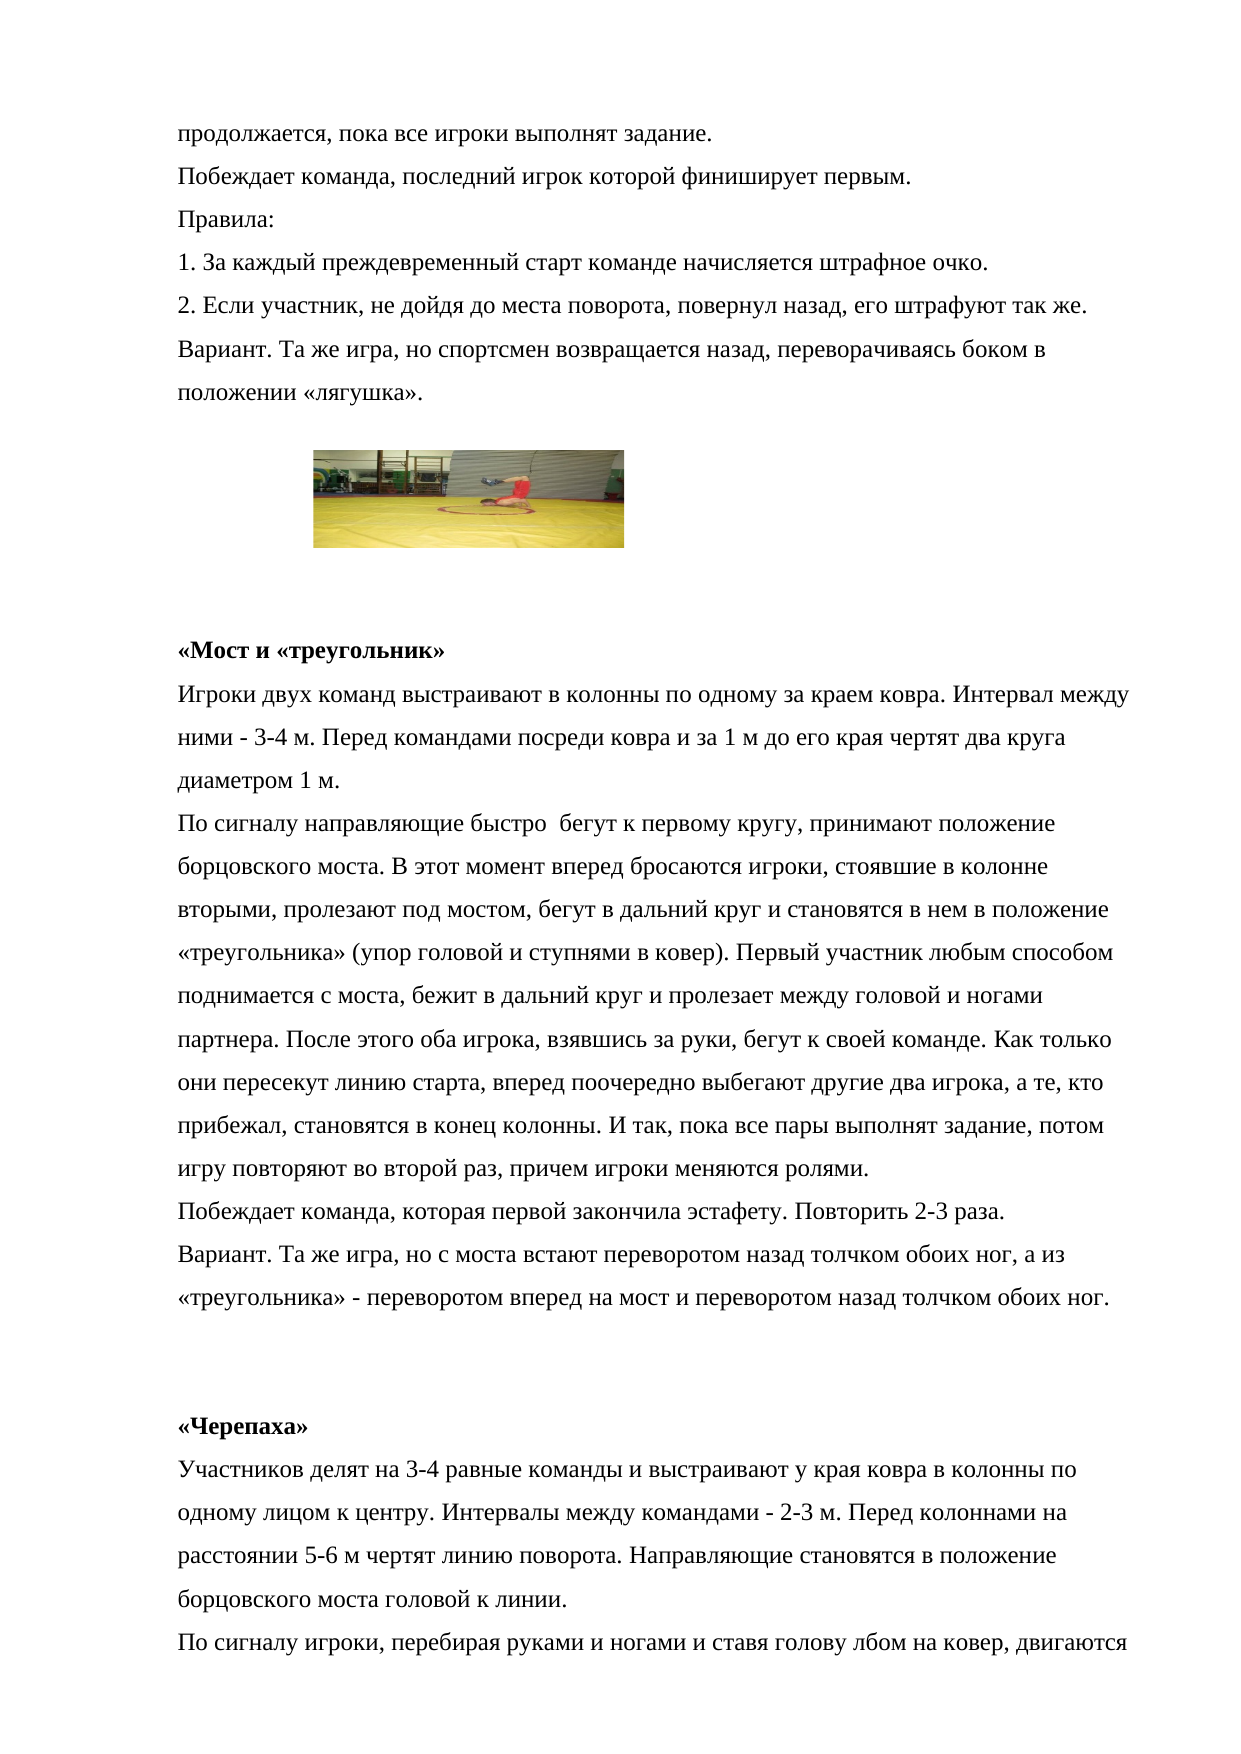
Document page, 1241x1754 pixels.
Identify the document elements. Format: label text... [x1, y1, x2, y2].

text Побеждает команда, последний игрок которой финиширует первым. [177, 161, 1152, 190]
text Участников делят на 3-4 равные команды и выстраивают у края ковра в колонны по одному лицом к центру. Интервалы между командами - 2-3 м. Перед колоннами на расстоянии 5-6 м чертят линию поворота. Направляющие становятся в положение борцовского моста головой к линии. [177, 1454, 1152, 1612]
text Правила: [177, 204, 1152, 233]
text По сигналу направляющие быстро бегут к первому кругу, принимают положение борцовского моста. В этот момент вперед бросаются игроки, стоявшие в колонне вторыми, пролезают под мостом, бегут в дальний круг и становятся в нем в положение «треугольника» (упор головой и ступнями в ковер). Первый участник любым способом поднимается с моста, бежит в дальний круг и пролезает между головой и ногами партнера. После этого оба игрока, взявшись за руки, бегут к своей команде. Как только они пересекут линию старта, вперед поочередно выбегают другие два игрока, а те, кто прибежал, становятся в конец колонны. И так, пока все пары выполнят задание, потом игру повторяют во второй раз, причем игроки меняются ролями. [177, 808, 1152, 1182]
text «Мост и «треугольник» [177, 636, 1152, 664]
text Игроки двух команд выстраивают в колонны по одному за краем ковра. Интервал между ними - 3-4 м. Перед командами посреди ковра и за 1 м до его края чертят два круга диаметром 1 м. [177, 679, 1152, 794]
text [177, 118, 1152, 147]
text Вариант. Та же игра, но спортсмен возвращается назад, переворачиваясь боком в положении «лягушка». [177, 334, 1152, 406]
text Вариант. Та же игра, но с моста встают переворотом назад толчком обоих ног, а из «треугольника» - переворотом вперед на мост и переворотом назад толчком обоих ног. [177, 1239, 1152, 1311]
text «Черепаха» [177, 1411, 1152, 1440]
text Побеждает команда, которая первой закончила эстафету. Повторить 2-3 раза. [177, 1196, 1152, 1225]
text 2. Если участник, не дойдя до места поворота, повернул назад, его штрафуют так же. [177, 291, 1152, 319]
text 1. За каждый преждевременный старт команде начисляется штрафное очко. [177, 247, 1152, 276]
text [177, 1627, 1152, 1656]
picture [311, 450, 624, 547]
